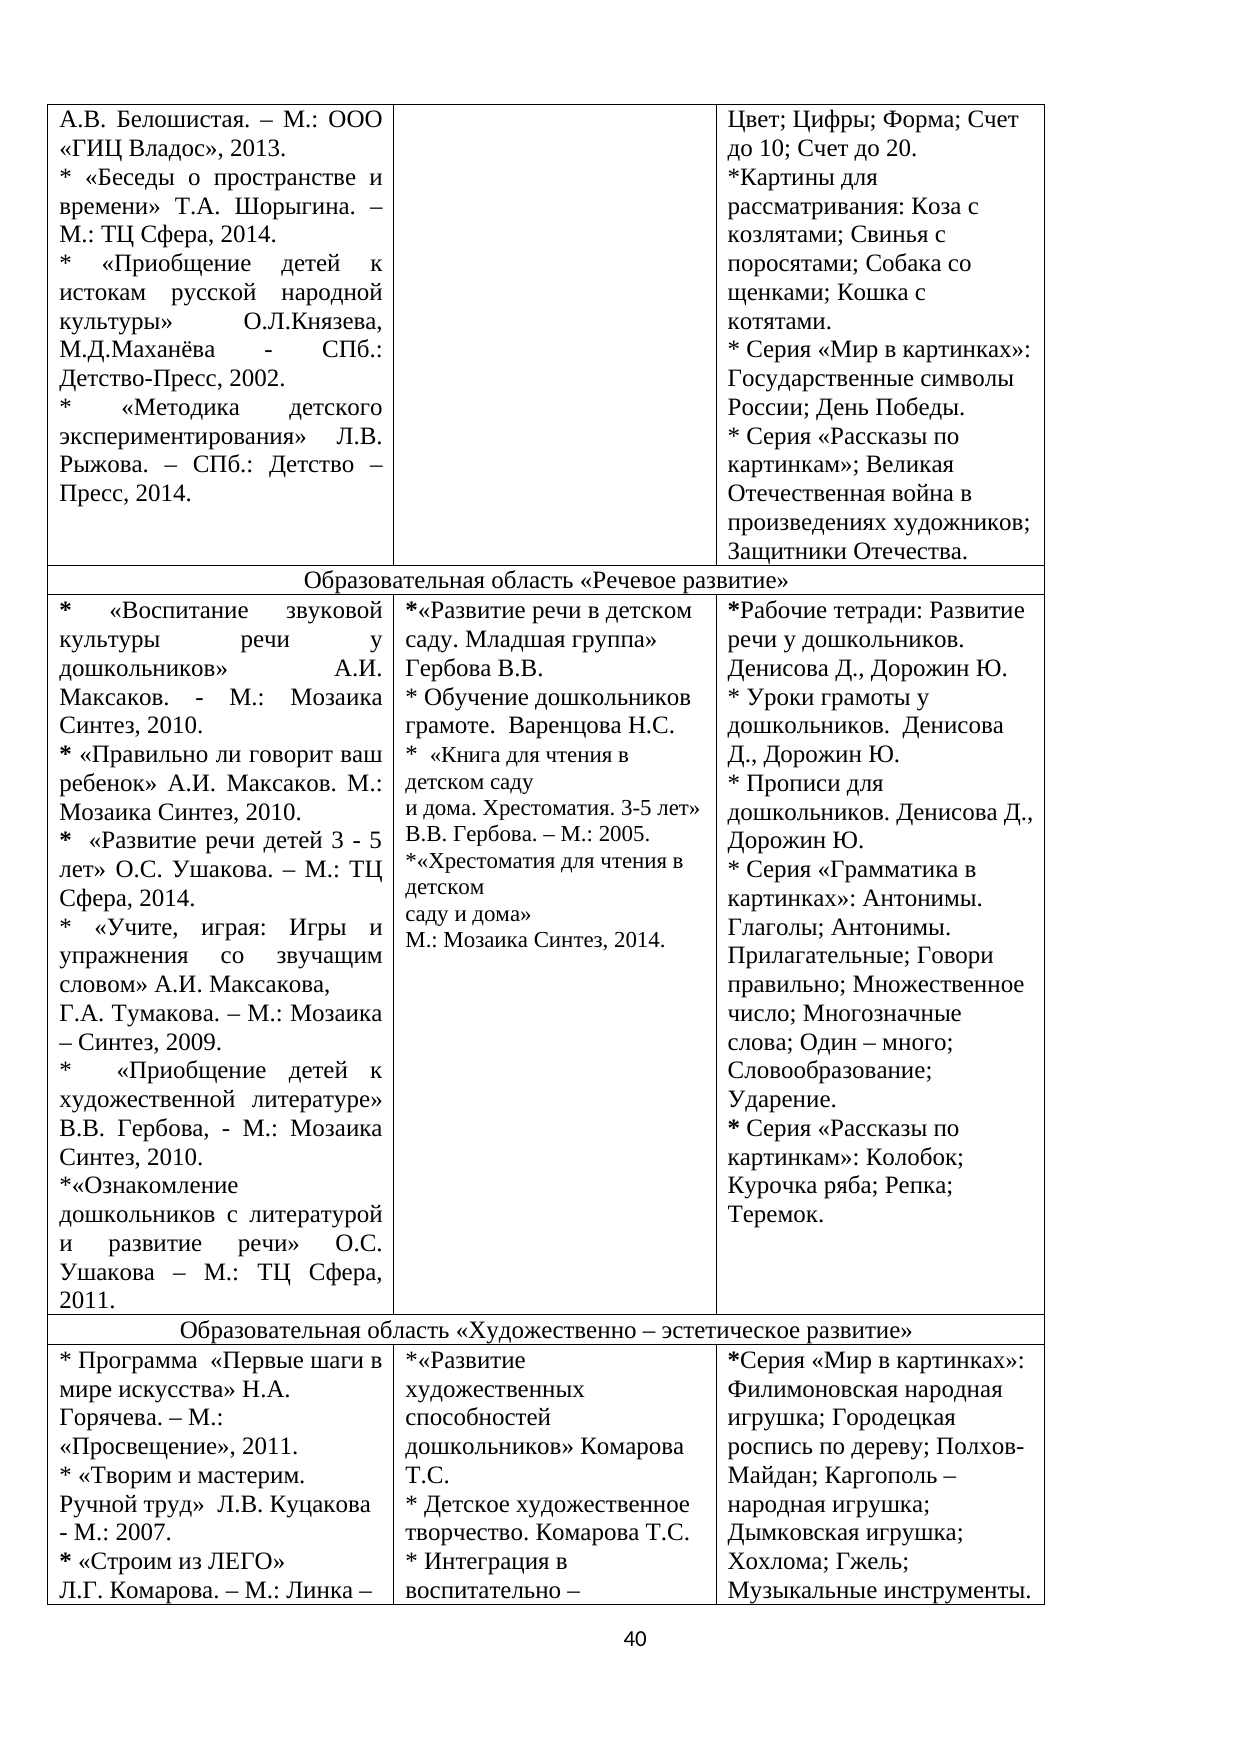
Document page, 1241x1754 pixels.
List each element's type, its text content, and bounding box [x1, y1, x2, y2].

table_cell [48, 1345, 393, 1604]
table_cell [394, 105, 716, 564]
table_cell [394, 1345, 716, 1604]
table_cell *«Развитие речи в детском саду. Младшая группа» Гербова В.В. * Обучение дошкольников грамоте. Варенцова Н.С. * «Книга для чтения в детском саду и дома. Хрестоматия. 3-5 лет» В.В. Гербова. – М.: 2005. *«Хрестоматия для чтения в детском саду и дома» М.: Мозаика Синтез, 2014. [394, 595, 716, 1314]
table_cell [717, 105, 1044, 564]
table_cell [717, 1345, 1044, 1604]
table_cell Образовательная область «Речевое развитие» [48, 566, 1044, 594]
table_cell * «Воспитание звуковой культуры речи у дошкольников» А.И. Максаков. - М.: Мозаика Синтез, 2010. * «Правильно ли говорит ваш ребенок» А.И. Максаков. М.: Мозаика Синтез, 2010. * «Развитие речи детей 3 - 5 лет» О.С. Ушакова. – М.: ТЦ Сфера, 2014. * «Учите, играя: Игры и упражнения со звучащим словом» А.И. Максакова, Г.А. Тумакова. – М.: Мозаика – Синтез, 2009. * «Приобщение детей к художественной литературе» В.В. Гербова, - М.: Мозаика Синтез, 2010. *«Ознакомление дошкольников с литературой и развитие речи» О.С. Ушакова – М.: ТЦ Сфера, 2011. [48, 595, 393, 1314]
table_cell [48, 105, 393, 564]
table_cell Образовательная область «Художественно – эстетическое развитие» [48, 1315, 1044, 1344]
table_cell *Рабочие тетради: Развитие речи у дошкольников. Денисова Д., Дорожин Ю. * Уроки грамоты у дошкольников. Денисова Д., Дорожин Ю. * Прописи для дошкольников. Денисова Д., Дорожин Ю. * Серия «Грамматика в картинках»: Антонимы. Глаголы; Антонимы. Прилагательные; Говори правильно; Множественное число; Многозначные слова; Один – много; Словообразование; Ударение. * Серия «Рассказы по картинкам»: Колобок; Курочка ряба; Репка; Теремок. [717, 595, 1044, 1314]
